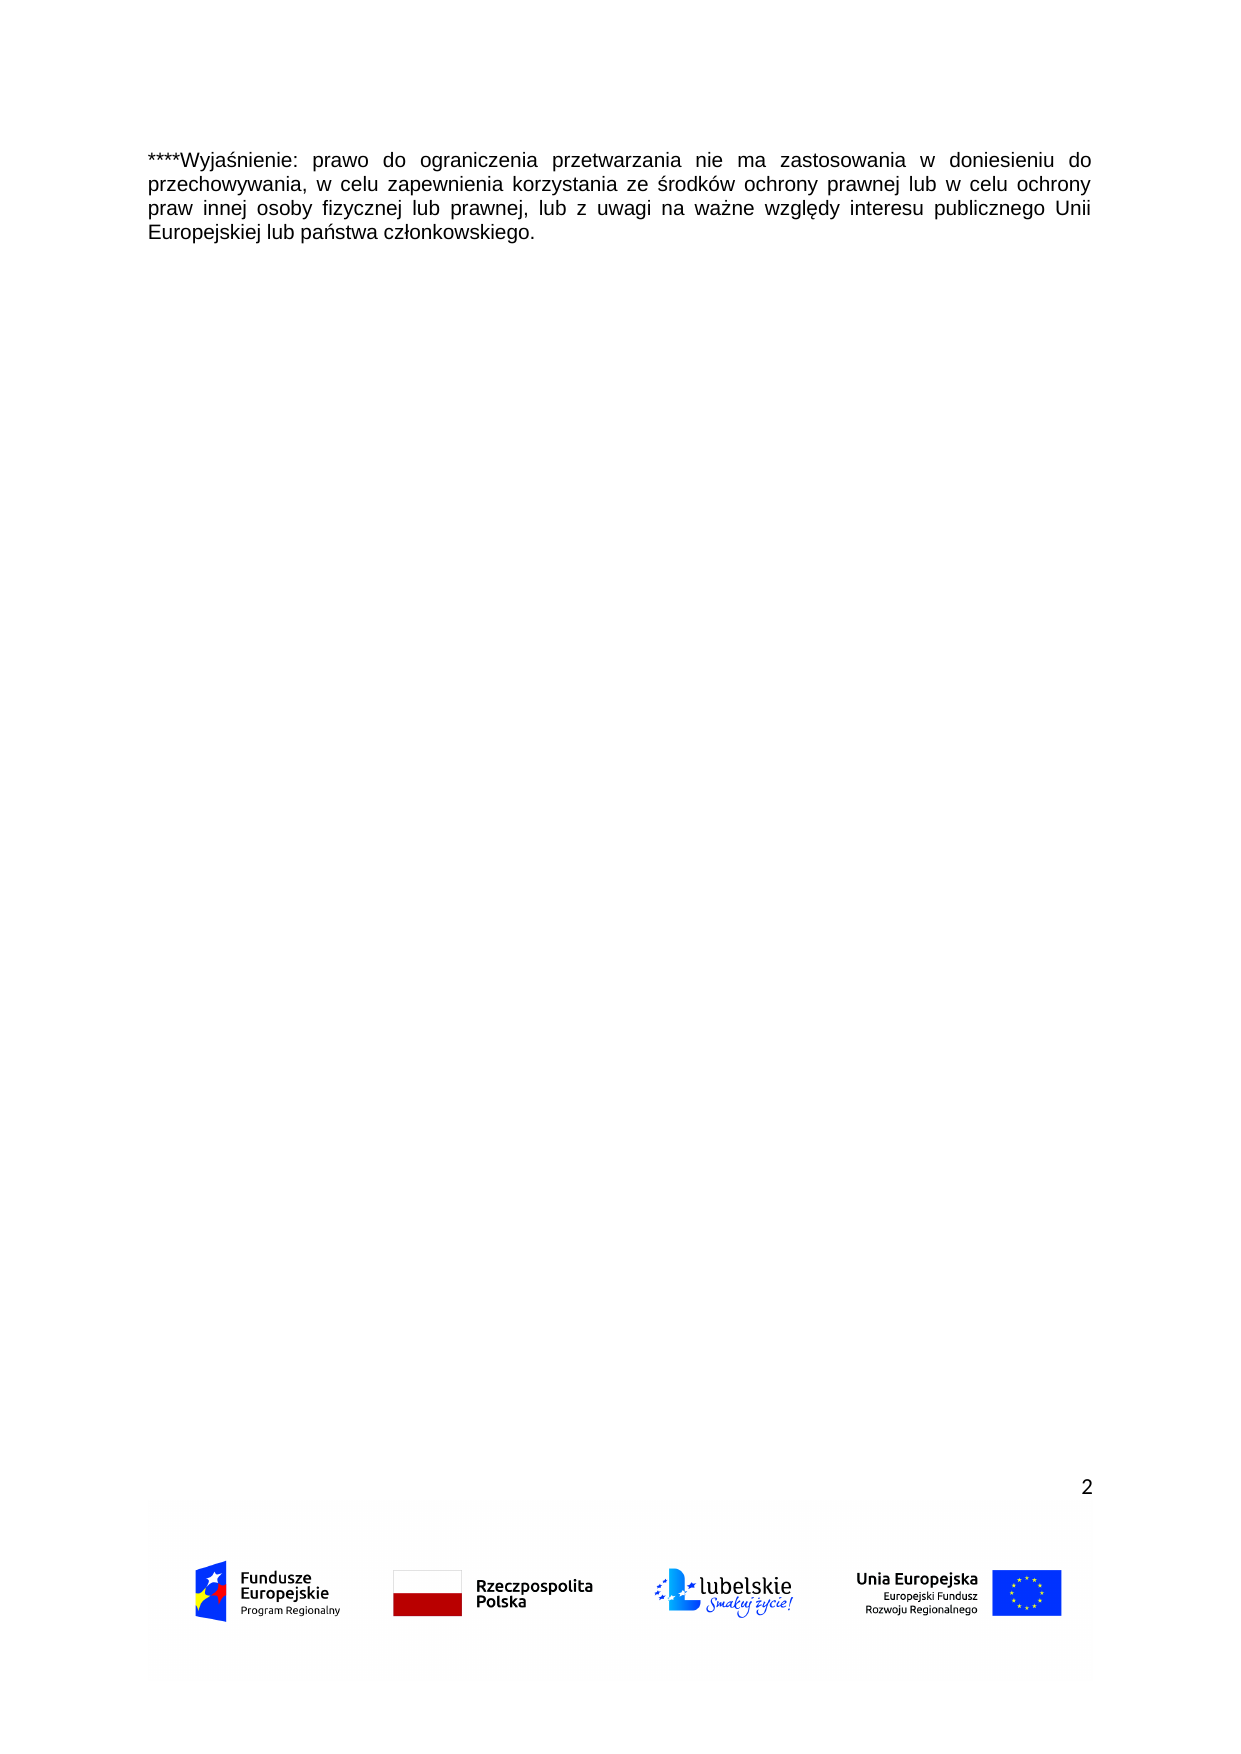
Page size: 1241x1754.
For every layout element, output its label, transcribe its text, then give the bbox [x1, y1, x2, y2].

picture [147, 1500, 1093, 1681]
text ****Wyjaśnienie: prawo do ograniczenia przetwarzania nie ma zastosowania w doniesieniu do przechowywania, w celu zapewnienia korzystania ze środków ochrony prawnej lub w celu ochrony praw innej osoby fizycznej lub prawnej, lub z uwagi na ważne względy interesu publicznego Unii Europejskiej lub państwa członkowskiego. [148, 148, 1093, 243]
